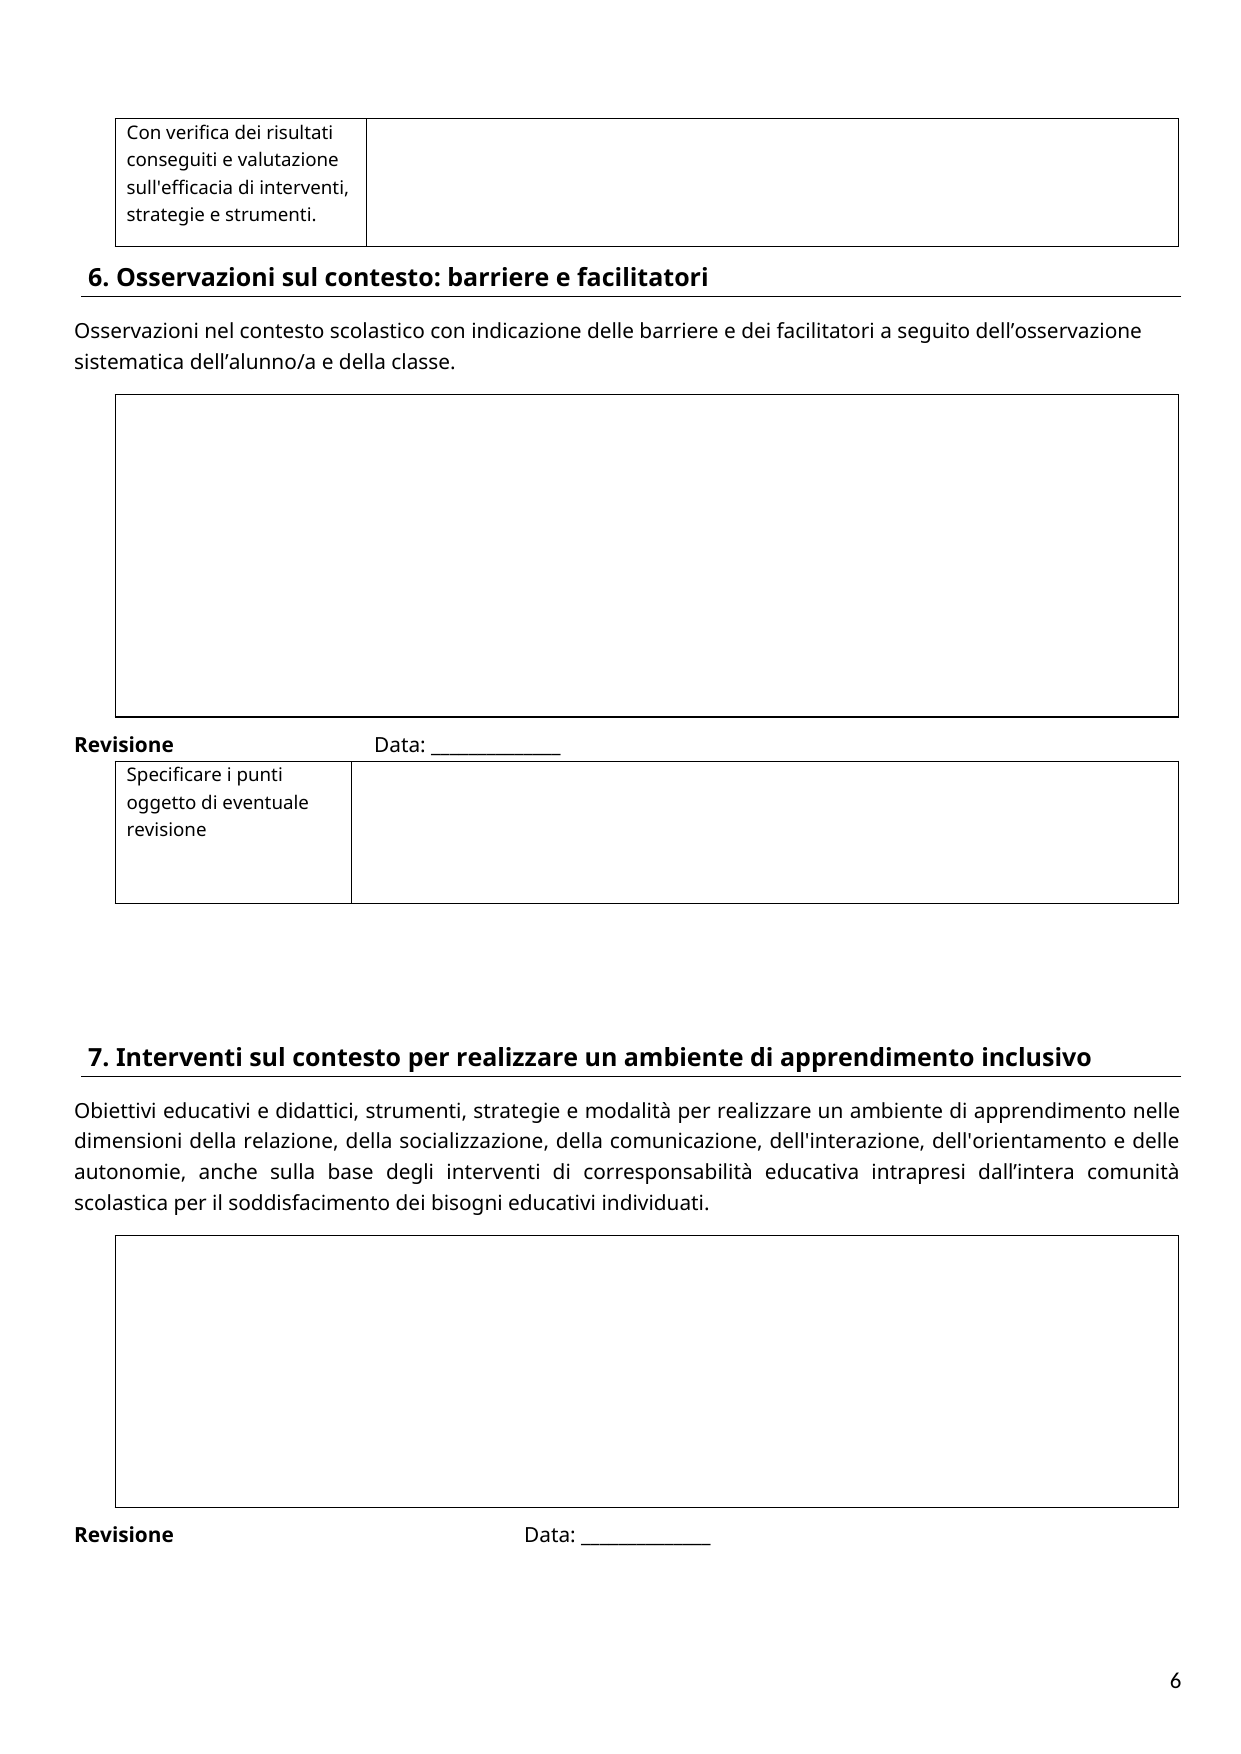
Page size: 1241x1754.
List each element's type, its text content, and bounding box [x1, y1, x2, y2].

subtitle 7. Interventi sul contesto per realizzare un ambiente di apprendimento inclusivo [81, 1039, 1181, 1076]
subtitle 6. Osservazioni sul contesto: barriere e facilitatori [81, 259, 1181, 296]
text Revisione Data: ______________ [74, 1521, 1181, 1549]
text Revisione Data: ______________ [74, 730, 1181, 758]
text Osservazioni nel contesto scolastico con indicazione delle barriere e dei facilitatori a seguito dell’osservazione sistematica dell’alunno/a e della classe. [74, 316, 1181, 375]
table_header [367, 119, 1178, 246]
table_header [116, 395, 1178, 716]
table_header Specificare i punti oggetto di eventuale revisione [116, 762, 351, 903]
text Obiettivi educativi e didattici, strumenti, strategie e modalità per realizzare un ambiente di apprendimento nelle dimensioni della relazione, della socializzazione, della comunicazione, dell'interazione, dell'orientamento e delle autonomie, anche sulla base degli interventi di corresponsabilità educativa intrapresi dall’intera comunità scolastica per il soddisfacimento dei bisogni educativi individuati. [74, 1096, 1181, 1216]
table_header [352, 762, 1178, 903]
table_header Con verifica dei risultati conseguiti e valutazione sull'efficacia di interventi, strategie e strumenti. [116, 119, 366, 246]
table_header [116, 1236, 1178, 1507]
